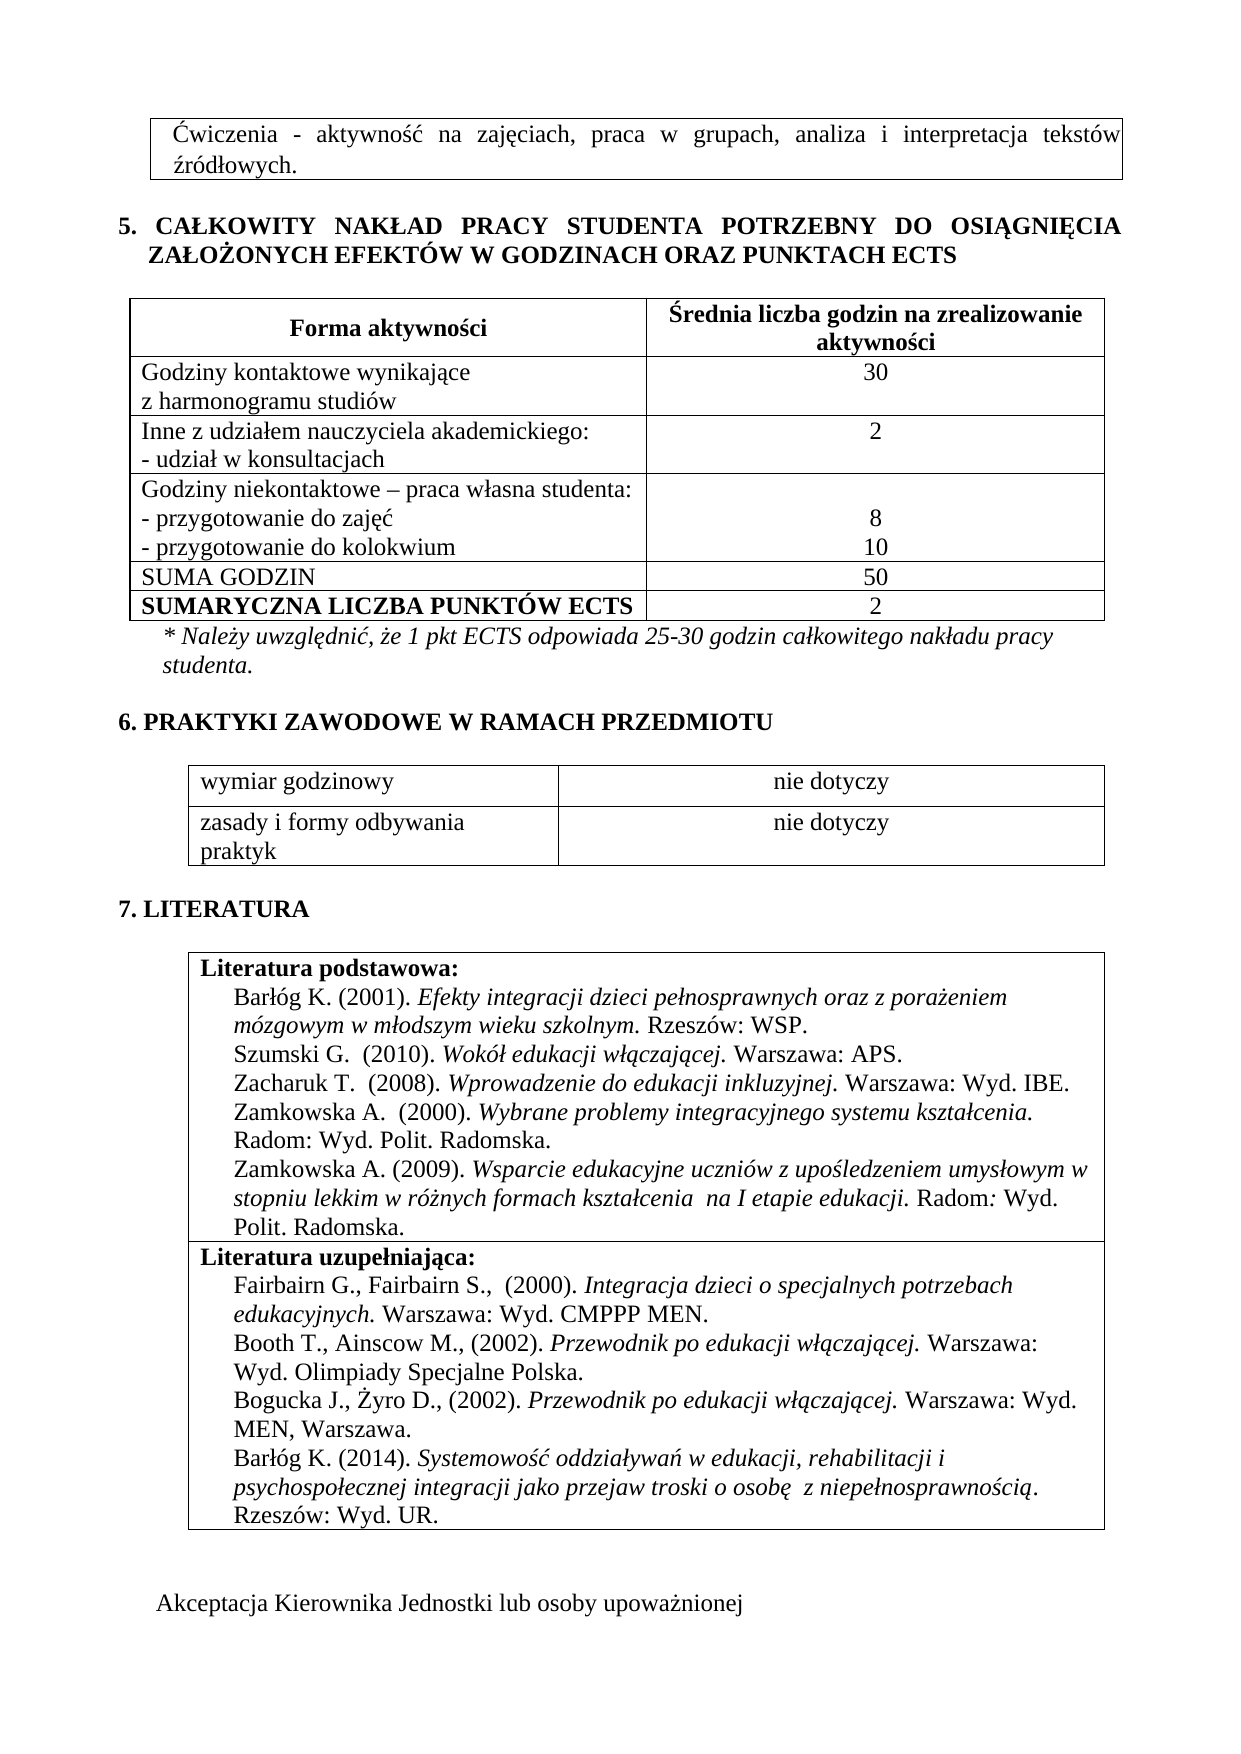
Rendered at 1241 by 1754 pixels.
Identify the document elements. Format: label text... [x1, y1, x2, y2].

text 5. CAŁKOWITY NAKŁAD PRACY STUDENTA POTRZEBNY DO OSIĄGNIĘCIA ZAŁOŻONYCH EFEKTÓW W GODZINACH ORAZ PUNKTACH ECTS [118, 211, 1122, 269]
table_cell 50 [647, 562, 1104, 590]
table_cell Literatura uzupełniająca: Fairbairn G., Fairbairn S., (2000). Integracja dzieci o specjalnych potrzebach edukacyjnych. Warszawa: Wyd. CMPPP MEN. Booth T., Ainscow M., (2002). Przewodnik po edukacji włączającej. Warszawa: Wyd. Olimpiady Specjalne Polska. Bogucka J., Żyro D., (2002). Przewodnik po edukacji włączającej. Warszawa: Wyd. MEN, Warszawa. Barłóg K. (2014). Systemowość oddziaływań w edukacji, rehabilitacji i psychospołecznej integracji jako przejaw troski o osobę z niepełnosprawnością. Rzeszów: Wyd. UR. [189, 1242, 1104, 1529]
text 6. PRAKTYKI ZAWODOWE W RAMACH PRZEDMIOTU [118, 707, 1122, 736]
text Akceptacja Kierownika Jednostki lub osoby upoważnionej [156, 1588, 1122, 1616]
table_cell Godziny kontaktowe wynikające z harmonogramu studiów [131, 357, 646, 415]
table_cell nie dotyczy [559, 807, 1104, 865]
table_cell 8 10 [647, 474, 1104, 561]
table_cell Inne z udziałem nauczyciela akademickiego: - udział w konsultacjach [131, 416, 646, 473]
table_cell 2 [647, 591, 1104, 620]
table_cell 2 [647, 416, 1104, 473]
table_cell 30 [647, 357, 1104, 415]
table_header Średnia liczba godzin na zrealizowanie aktywności [647, 299, 1104, 356]
table_header nie dotyczy [559, 766, 1104, 806]
table_cell SUMA GODZIN [131, 562, 646, 590]
text Ćwiczenia - aktywność na zajęciach, praca w grupach, analiza i interpretacja tekstów źródłowych. [151, 119, 1122, 179]
table_header Forma aktywności [131, 299, 646, 356]
table_cell zasady i formy odbywania praktyk [189, 807, 558, 865]
table_header Literatura podstawowa: Barłóg K. (2001). Efekty integracji dzieci pełnosprawnych oraz z porażeniem mózgowym w młodszym wieku szkolnym. Rzeszów: WSP. Szumski G. (2010). Wokół edukacji włączającej. Warszawa: APS. Zacharuk T. (2008). Wprowadzenie do edukacji inkluzyjnej. Warszawa: Wyd. IBE. Zamkowska A. (2000). Wybrane problemy integracyjnego systemu kształcenia. Radom: Wyd. Polit. Radomska. Zamkowska A. (2009). Wsparcie edukacyjne uczniów z upośledzeniem umysłowym w stopniu lekkim w różnych formach kształcenia na I etapie edukacji. Radom: Wyd. Polit. Radomska. [189, 953, 1104, 1241]
table_header wymiar godzinowy [189, 766, 558, 806]
text * Należy uwzględnić, że 1 pkt ECTS odpowiada 25-30 godzin całkowitego nakładu pracy studenta. [162, 621, 1122, 679]
table_cell Godziny niekontaktowe – praca własna studenta: - przygotowanie do zajęć - przygotowanie do kolokwium [131, 474, 646, 561]
text 7. LITERATURA [118, 894, 1122, 923]
table_cell SUMARYCZNA LICZBA PUNKTÓW ECTS [131, 591, 646, 620]
